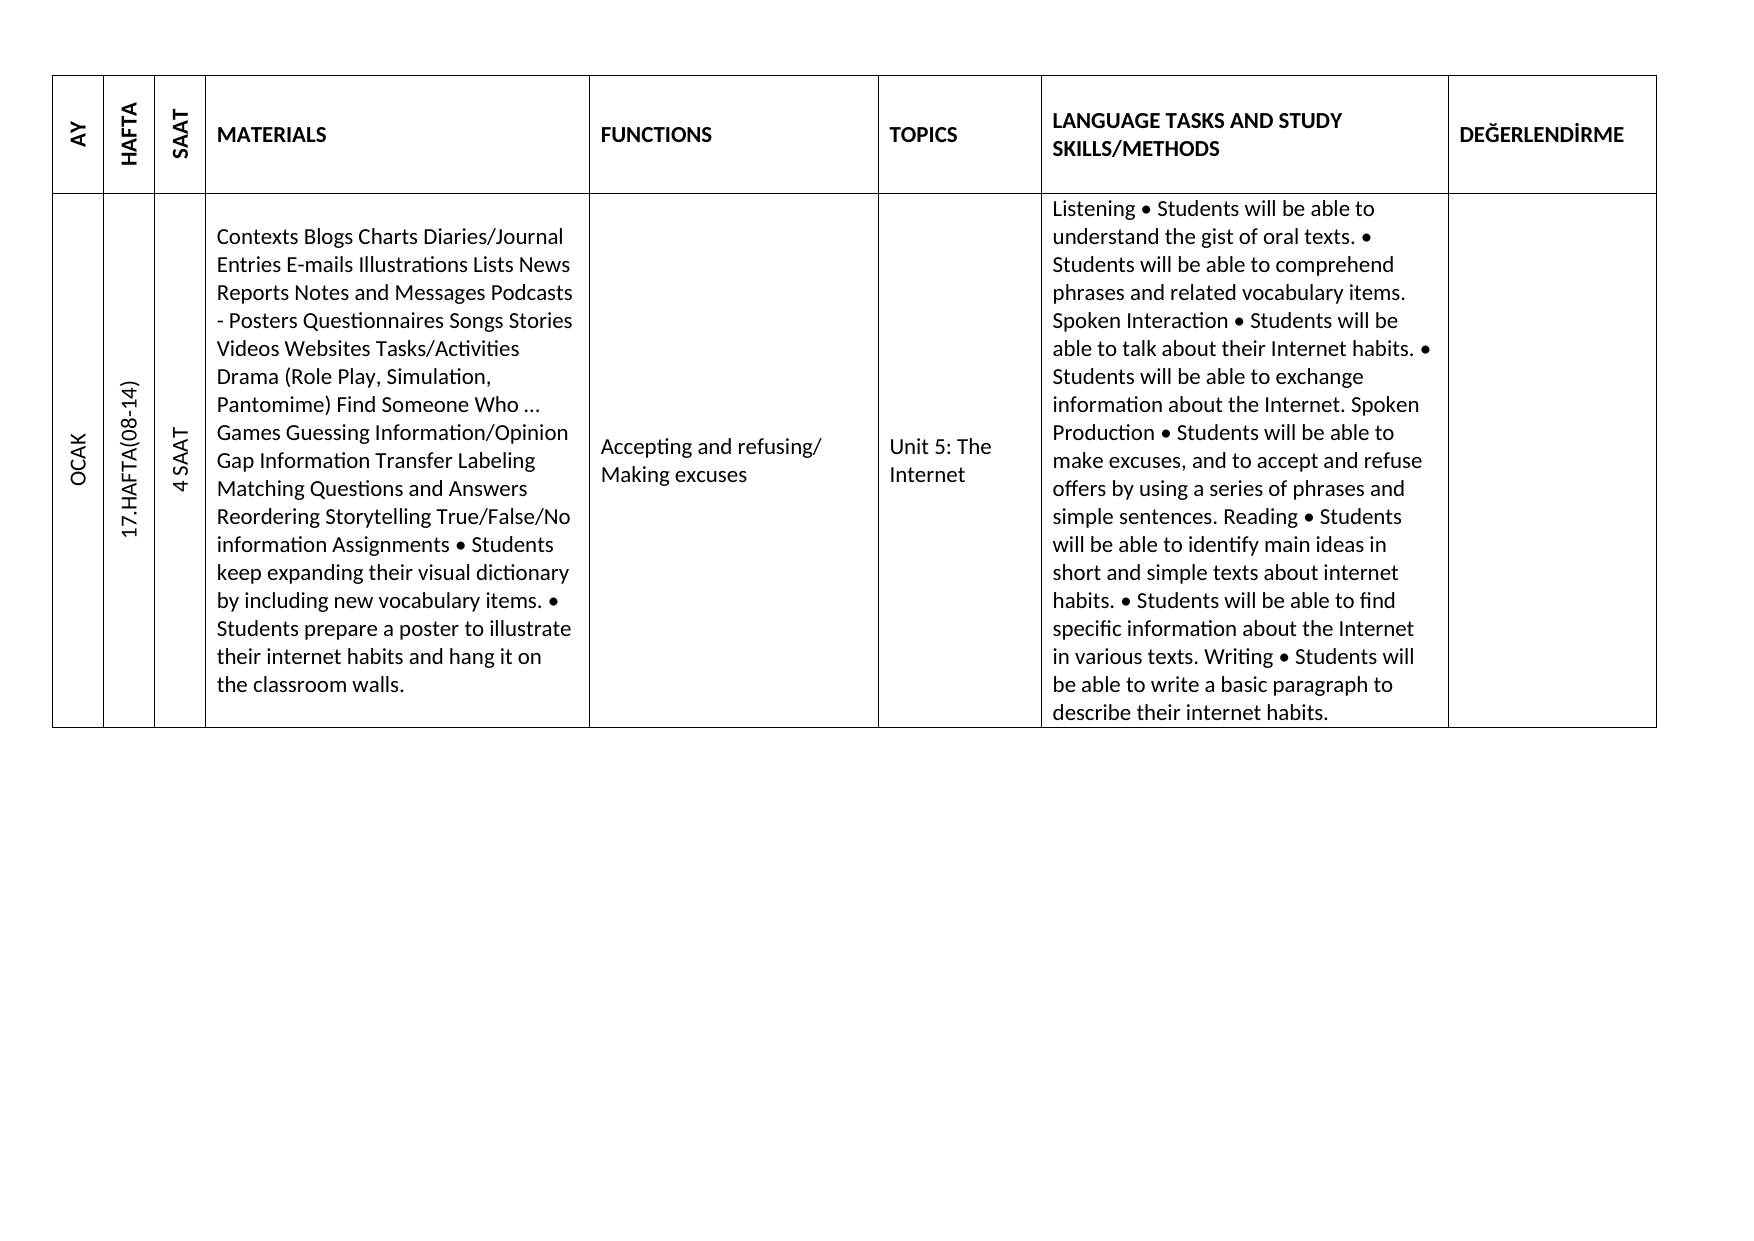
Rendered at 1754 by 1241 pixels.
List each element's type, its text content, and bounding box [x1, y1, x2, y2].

table_header TOPICS [879, 76, 1041, 193]
table_cell 17.HAFTA(08-14) [104, 194, 154, 727]
table_cell [1449, 194, 1656, 727]
table_header HAFTA [104, 76, 154, 193]
table_cell Contexts Blogs Charts Diaries/Journal Entries E-mails Illustrations Lists News Reports Notes and Messages Podcasts - Posters Questionnaires Songs Stories Videos Websites Tasks/Activities Drama (Role Play, Simulation, Pantomime) Find Someone Who … Games Guessing Information/Opinion Gap Information Transfer Labeling Matching Questions and Answers Reordering Storytelling True/False/No information Assignments • Students keep expanding their visual dictionary by including new vocabulary items. • Students prepare a poster to illustrate their internet habits and hang it on the classroom walls. [206, 194, 589, 727]
table_header DEĞERLENDİRME [1449, 76, 1656, 193]
table_header AY [53, 76, 103, 193]
table_header LANGUAGE TASKS AND STUDY SKILLS/METHODS [1042, 76, 1448, 193]
table_header FUNCTIONS [590, 76, 878, 193]
table_cell OCAK [53, 194, 103, 727]
table_cell 4 SAAT [155, 194, 205, 727]
table_header SAAT [155, 76, 205, 193]
table_header MATERIALS [206, 76, 589, 193]
table_cell Listening • Students will be able to understand the gist of oral texts. • Students will be able to comprehend phrases and related vocabulary items. Spoken Interaction • Students will be able to talk about their Internet habits. • Students will be able to exchange information about the Internet. Spoken Production • Students will be able to make excuses, and to accept and refuse offers by using a series of phrases and simple sentences. Reading • Students will be able to identify main ideas in short and simple texts about internet habits. • Students will be able to find specific information about the Internet in various texts. Writing • Students will be able to write a basic paragraph to describe their internet habits. [1042, 194, 1448, 727]
table_cell Unit 5: The Internet [879, 194, 1041, 727]
table_cell Accepting and refusing/ Making excuses [590, 194, 878, 727]
